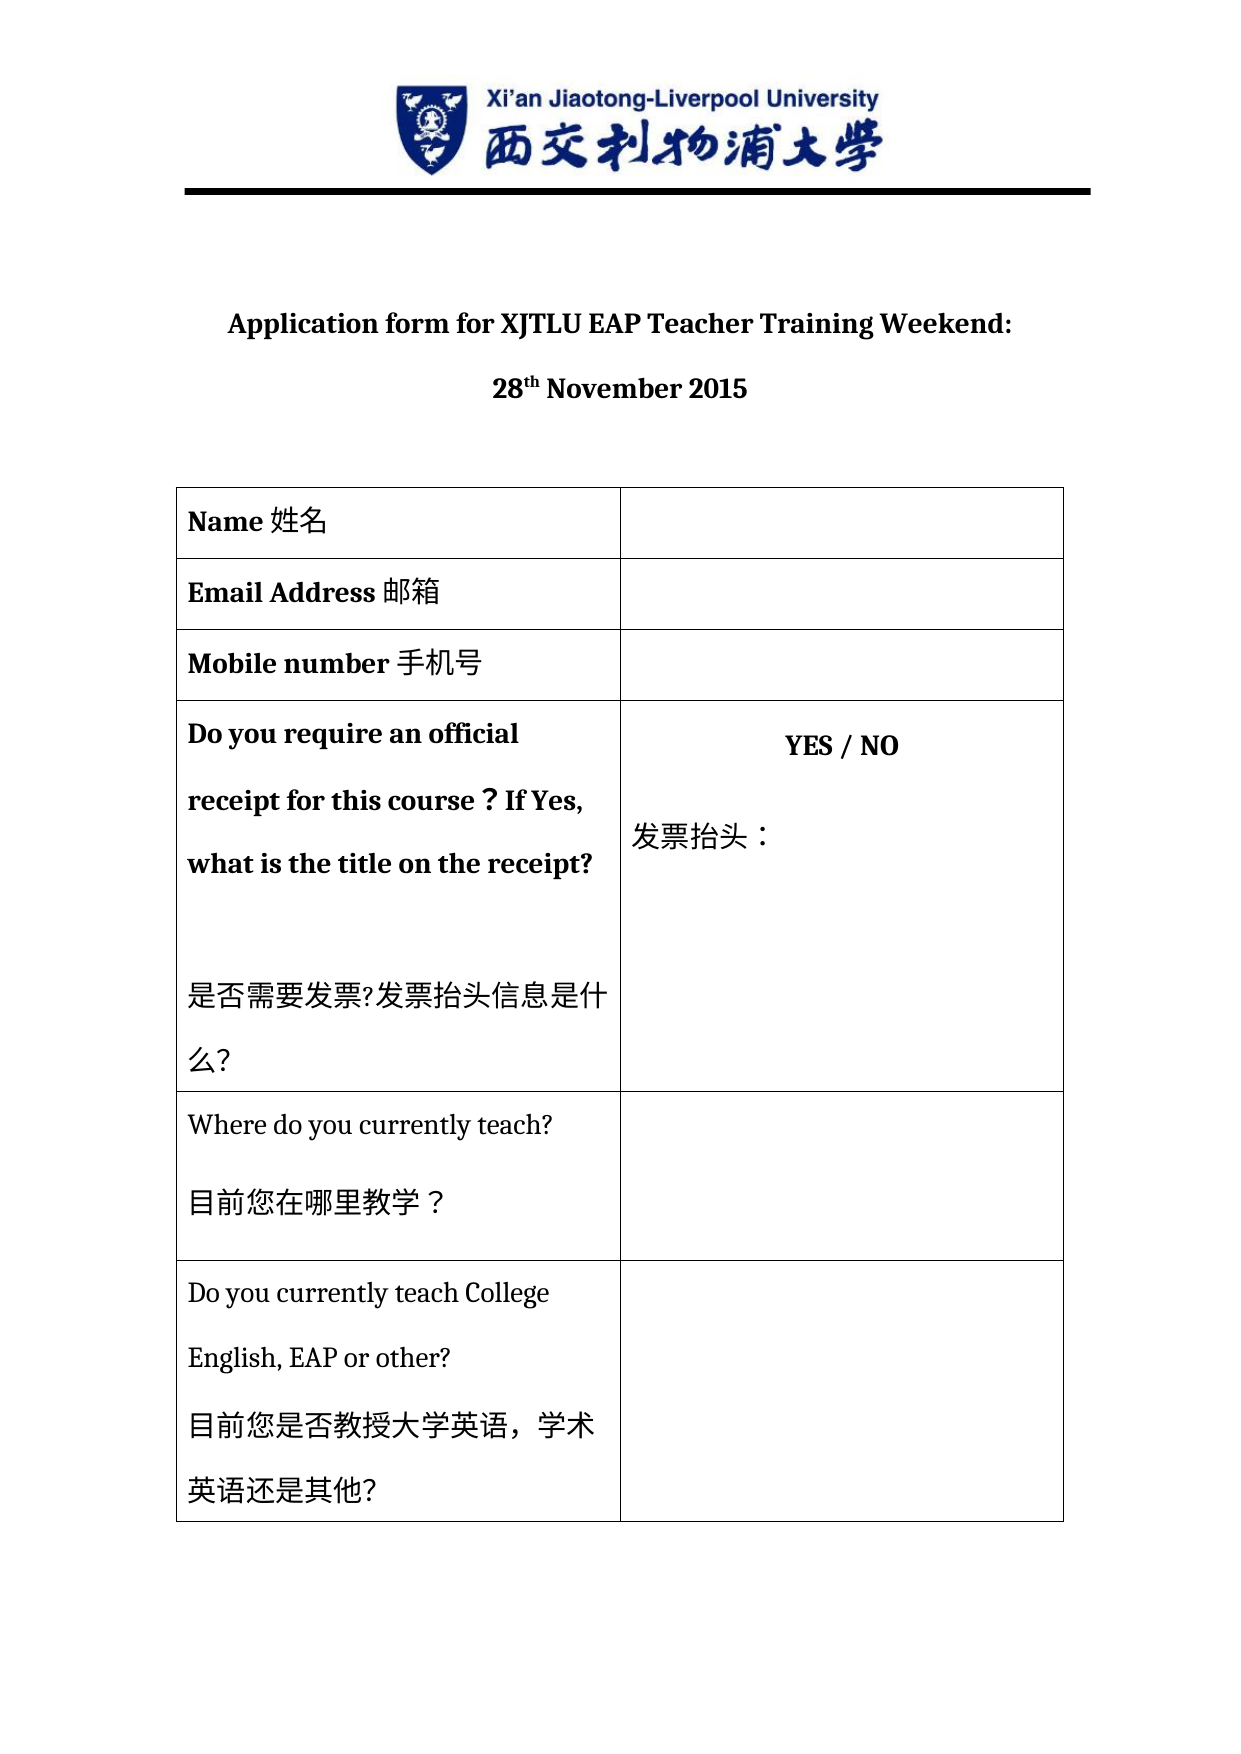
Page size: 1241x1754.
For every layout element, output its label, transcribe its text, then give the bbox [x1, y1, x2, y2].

table_cell [621, 1261, 1063, 1521]
table_cell [621, 1092, 1063, 1260]
table_cell YES / NO 发票抬头： [621, 701, 1063, 1091]
text 28th November 2015 [187, 357, 1053, 422]
table_cell Do you currently teach College English, EAP or other? 目前您是否教授大学英语，学术英语还是其他？ [177, 1261, 620, 1521]
table_cell Mobile number 手机号 [177, 630, 620, 700]
table_cell [621, 559, 1063, 629]
picture [184, 188, 1091, 195]
table_cell Where do you currently teach? 目前您在哪里教学？ [177, 1092, 620, 1260]
picture [381, 75, 894, 185]
table_cell [621, 630, 1063, 700]
table_cell Do you require an official receipt for this course？If Yes, what is the title on the receipt? 是否需要发票?发票抬头信息是什么？ [177, 701, 620, 1091]
table_header Name 姓名 [177, 488, 620, 558]
table_cell Email Address 邮箱 [177, 559, 620, 629]
text Application form for XJTLU EAP Teacher Training Weekend: [187, 292, 1053, 357]
table_header [621, 488, 1063, 558]
